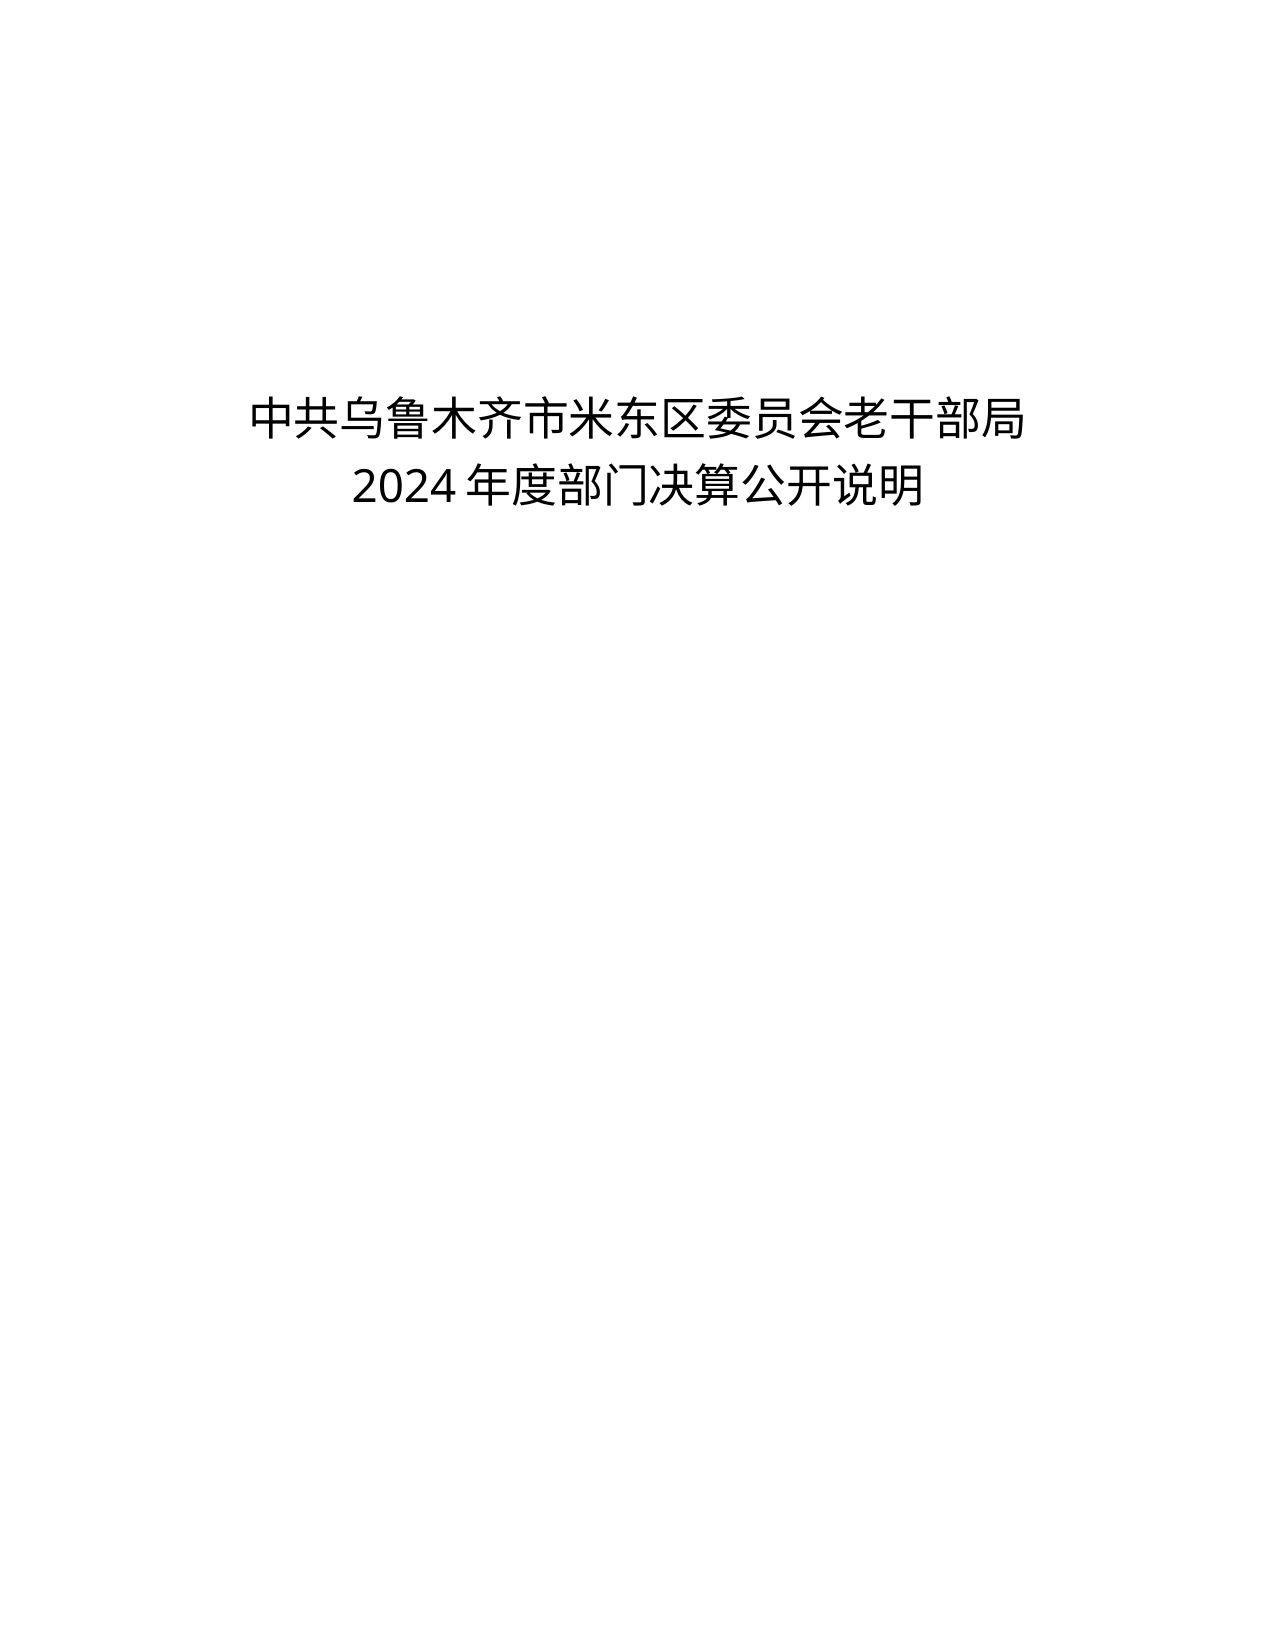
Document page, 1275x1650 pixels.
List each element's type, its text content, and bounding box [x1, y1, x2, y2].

text 中共乌鲁木齐市米东区委员会老干部局 [187, 383, 1087, 449]
text 2024年度部门决算公开说明 [187, 449, 1087, 516]
